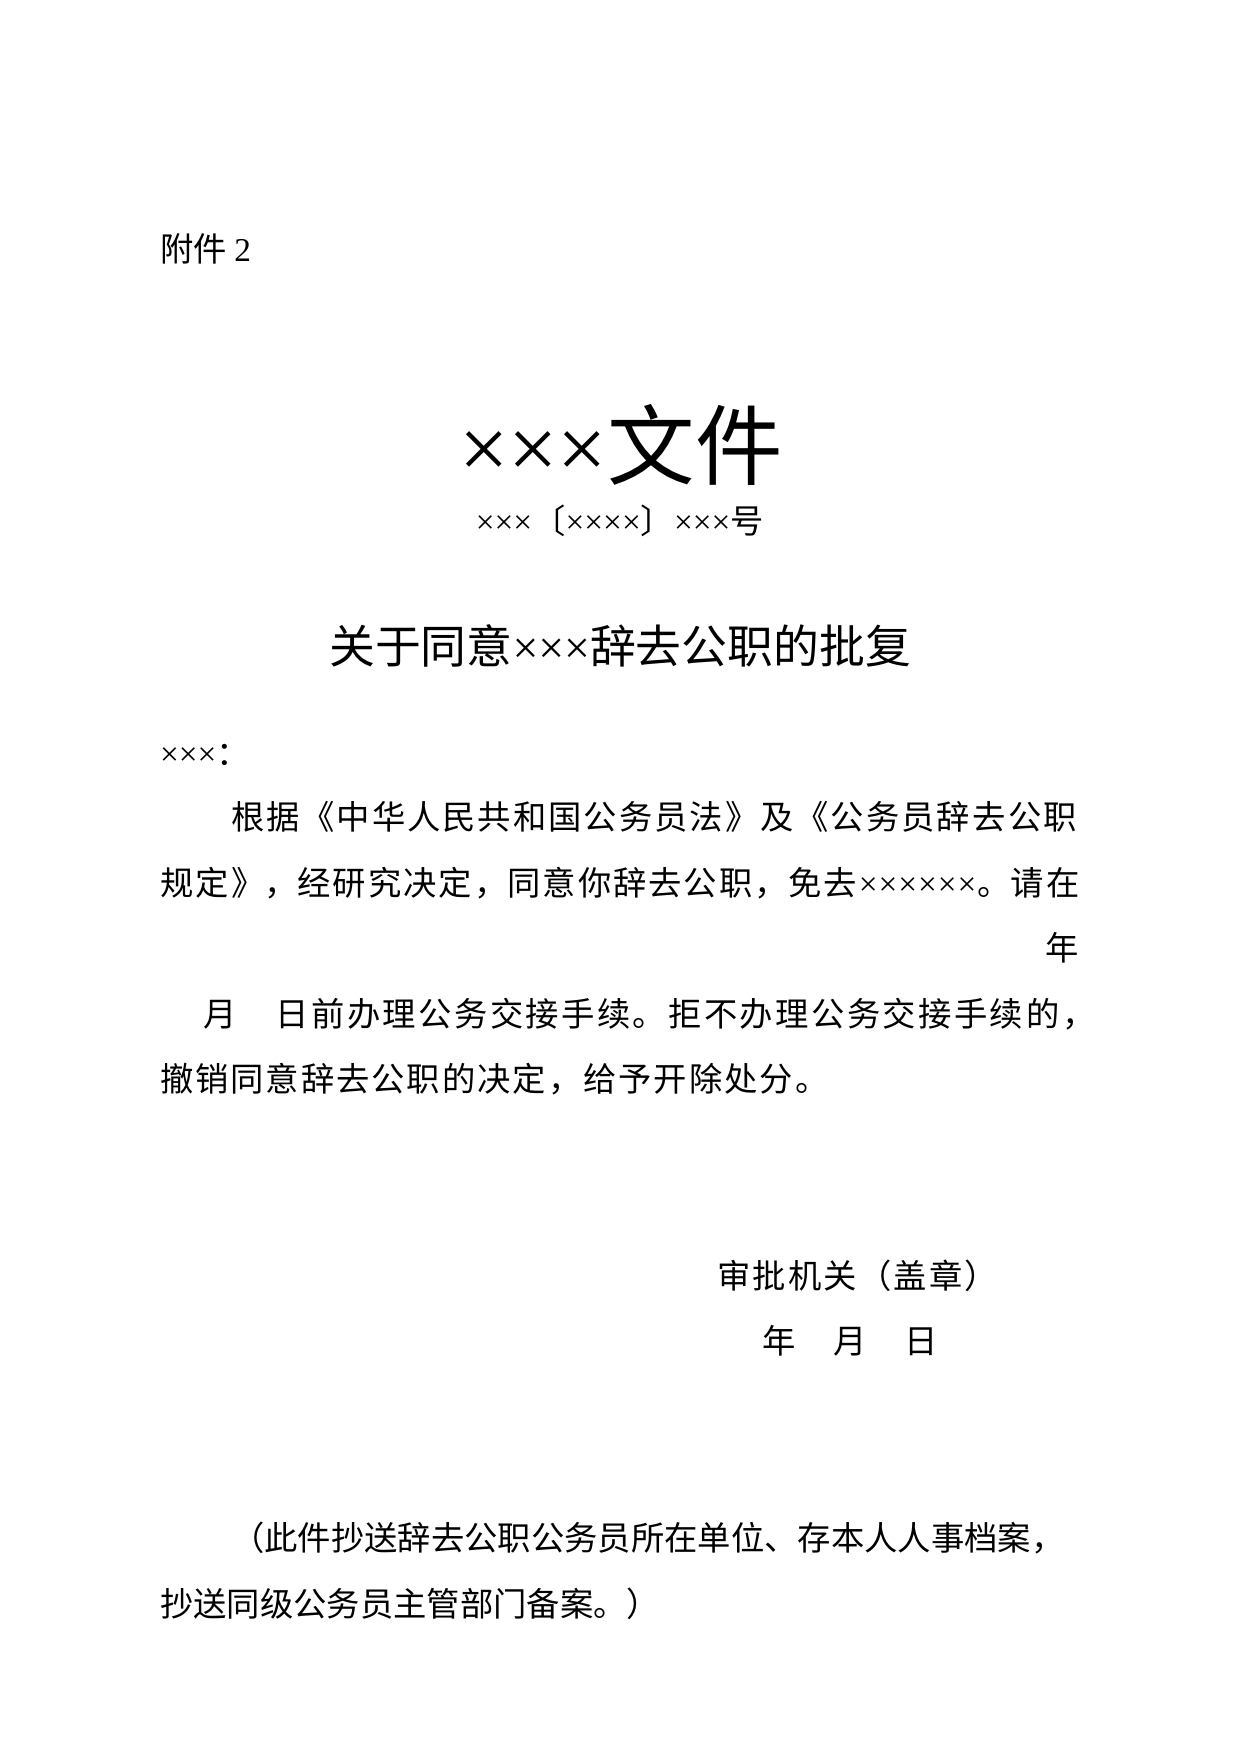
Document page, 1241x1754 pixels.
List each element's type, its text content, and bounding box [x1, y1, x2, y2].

text 根据《中华人民共和国公务员法》及《公务员辞去公职规定》，经研究决定，同意你辞去公职，免去××××××。请在 年 [160, 791, 1081, 970]
text 月 日前办理公务交接手续。拒不办理公务交接手续的， 撤销同意辞去公职的决定，给予开除处分。 [160, 987, 1097, 1101]
subtitle 关于同意×××辞去公职的批复 [119, 610, 1121, 676]
text 审批机关（盖章） 年 月 日 [717, 1249, 999, 1363]
text 附件 2 [160, 222, 1126, 271]
subtitle ×××文件 [119, 371, 1122, 505]
text （此件抄送辞去公职公务员所在单位、存本人人事档案， 抄送同级公务员主管部门备案。） [160, 1512, 1097, 1626]
text ×××〔××××〕×××号 [119, 505, 1121, 541]
text ×××： [160, 727, 1126, 775]
